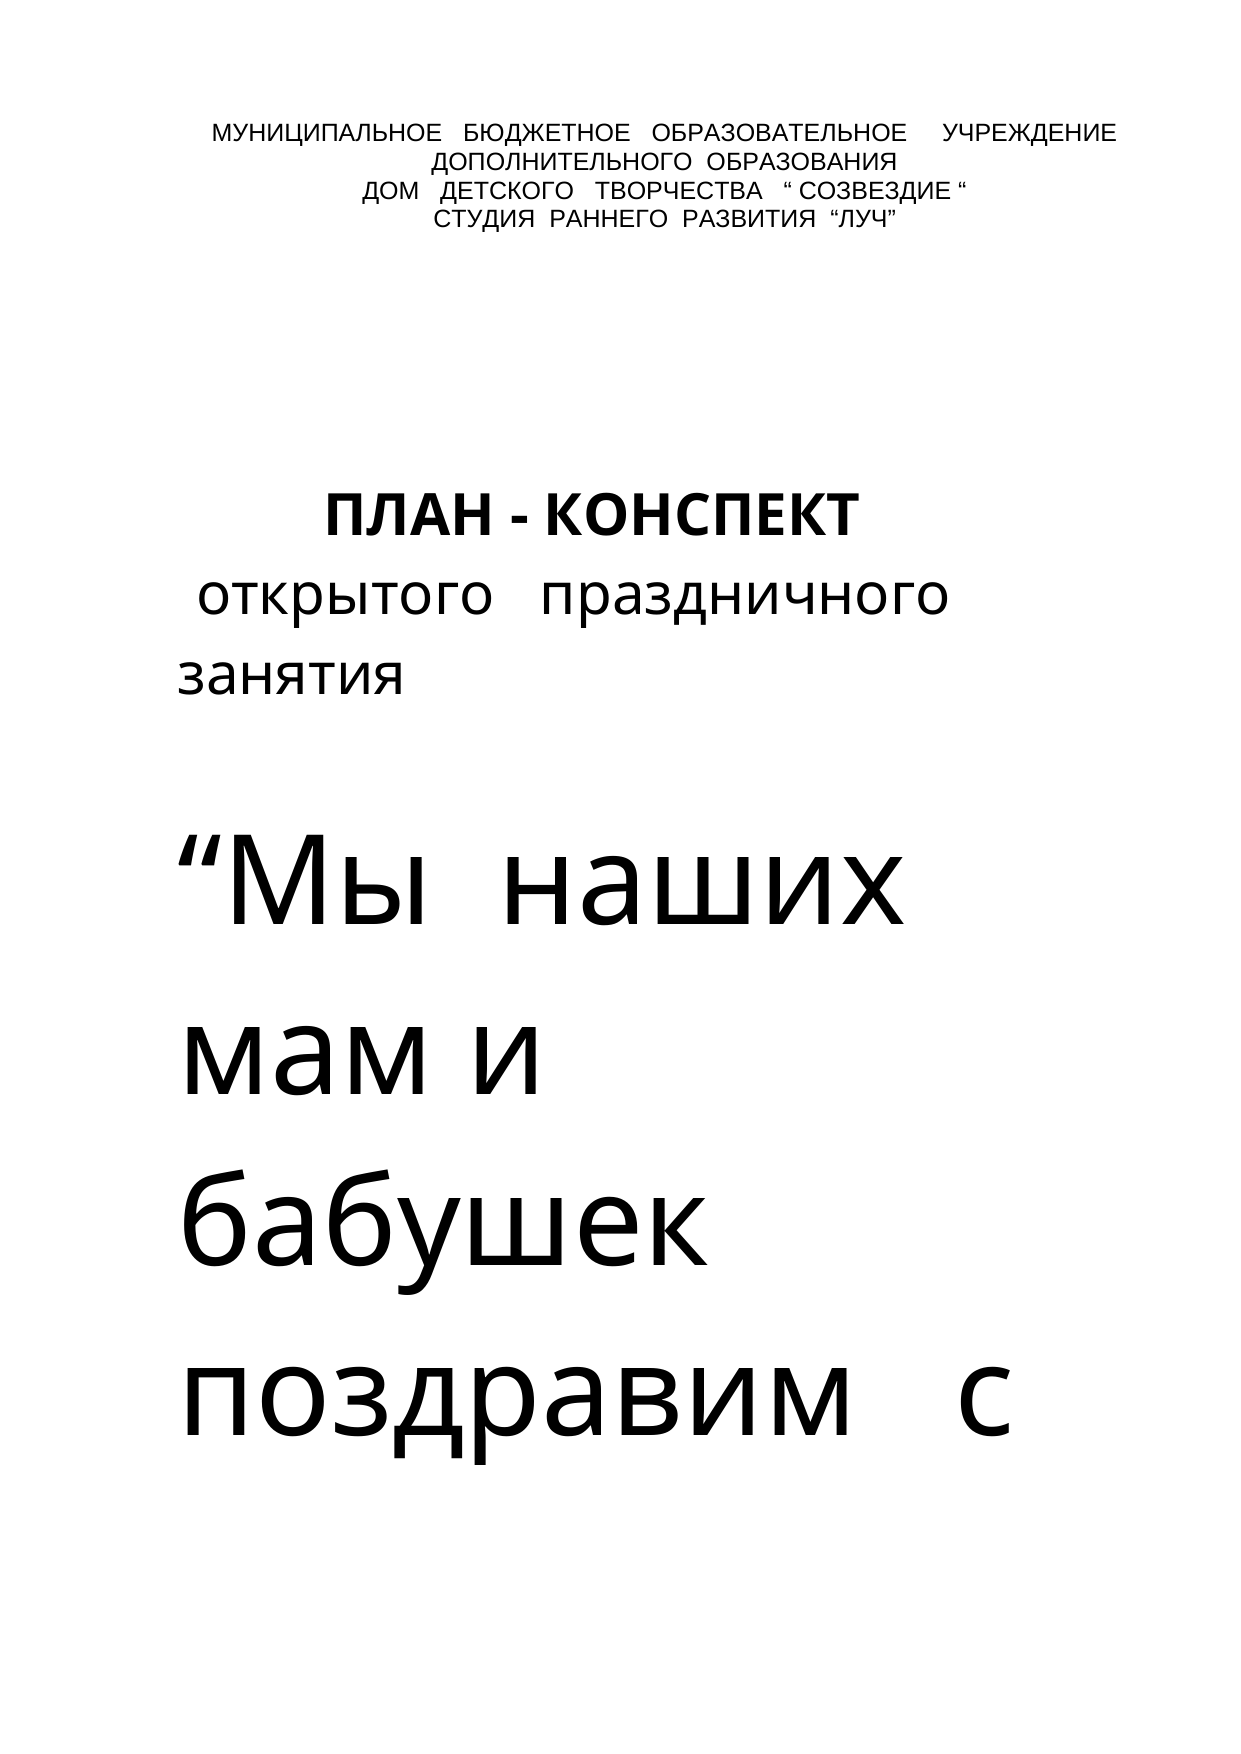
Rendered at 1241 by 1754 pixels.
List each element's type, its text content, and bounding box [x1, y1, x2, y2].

text ПЛАН - КОНСПЕКТ [177, 473, 1152, 552]
text открытого праздничного занятия [177, 552, 1152, 711]
text ДОПОЛНИТЕЛЬНОГО ОБРАЗОВАНИЯ [177, 147, 1152, 176]
text МУНИЦИПАЛЬНОЕ БЮДЖЕТНОЕ ОБРАЗОВАТЕЛЬНОЕ УЧРЕЖДЕНИЕ [177, 118, 1152, 147]
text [177, 791, 1152, 1472]
text ДОМ ДЕТСКОГО ТВОРЧЕСТВА “ СОЗВЕЗДИЕ “ [177, 176, 1152, 204]
text СТУДИЯ РАННЕГО РАЗВИТИЯ “ЛУЧ” [177, 204, 1152, 233]
